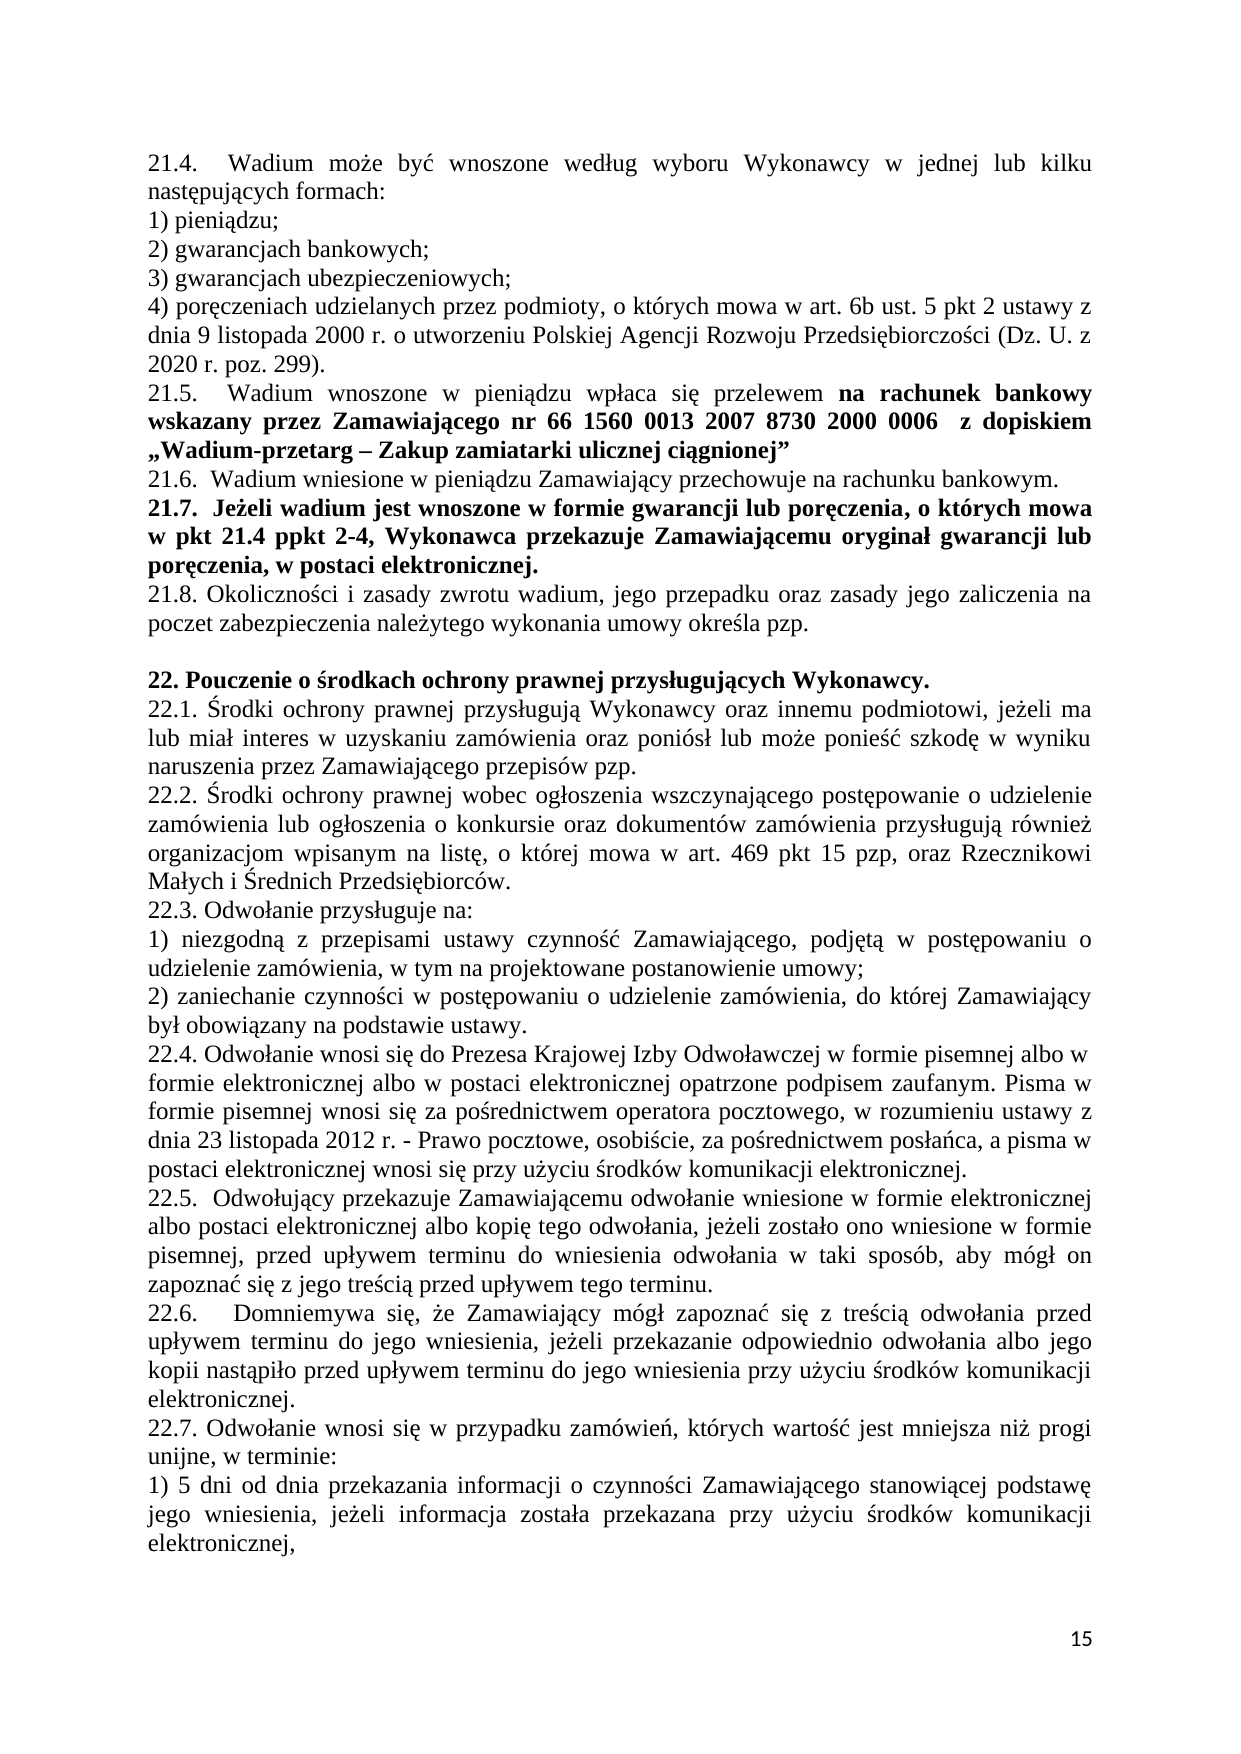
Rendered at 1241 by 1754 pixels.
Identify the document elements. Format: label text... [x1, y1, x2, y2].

text 21.7. Jeżeli wadium jest wnoszone w formie gwarancji lub poręczenia, o których mowa w pkt 21.4 ppkt 2-4, Wykonawca przekazuje Zamawiającemu oryginał gwarancji lub poręczenia, w postaci elektronicznej. [148, 493, 1093, 579]
text 2) zaniechanie czynności w postępowaniu o udzielenie zamówienia, do której Zamawiający był obowiązany na podstawie ustawy. [148, 981, 1093, 1039]
text formie elektronicznej albo w postaci elektronicznej opatrzone podpisem zaufanym. Pisma w formie pisemnej wnosi się za pośrednictwem operatora pocztowego, w rozumieniu ustawy z dnia 23 listopada 2012 r. - Prawo pocztowe, osobiście, za pośrednictwem posłańca, a pisma w postaci elektronicznej wnosi się przy użyciu środków komunikacji elektronicznej. [148, 1068, 1093, 1183]
text 22.4. Odwołanie wnosi się do Prezesa Krajowej Izby Odwoławczej w formie pisemnej albo w [148, 1039, 1093, 1068]
text 22.3. Odwołanie przysługuje na: [148, 895, 1093, 924]
text 21.5. Wadium wnoszone w pieniądzu wpłaca się przelewem na rachunek bankowy wskazany przez Zamawiającego nr 66 1560 0013 2007 8730 2000 0006 z dopiskiem „Wadium-przetarg – Zakup zamiatarki ulicznej ciągnionej” [148, 378, 1093, 464]
text 22.7. Odwołanie wnosi się w przypadku zamówień, których wartość jest mniejsza niż progi unijne, w terminie: [148, 1413, 1093, 1470]
text 21.6. Wadium wniesione w pieniądzu Zamawiający przechowuje na rachunku bankowym. [148, 464, 1093, 493]
text 1) niezgodną z przepisami ustawy czynność Zamawiającego, podjętą w postępowaniu o udzielenie zamówienia, w tym na projektowane postanowienie umowy; [148, 924, 1093, 981]
text 3) gwarancjach ubezpieczeniowych; [148, 263, 1093, 291]
text 22.2. Środki ochrony prawnej wobec ogłoszenia wszczynającego postępowanie o udzielenie zamówienia lub ogłoszenia o konkursie oraz dokumentów zamówienia przysługują również organizacjom wpisanym na listę, o której mowa w art. 469 pkt 15 pzp, oraz Rzecznikowi Małych i Średnich Przedsiębiorców. [148, 780, 1093, 895]
text 22. Pouczenie o środkach ochrony prawnej przysługujących Wykonawcy. [148, 665, 1093, 694]
text 22.5. Odwołujący przekazuje Zamawiającemu odwołanie wniesione w formie elektronicznej albo postaci elektronicznej albo kopię tego odwołania, jeżeli zostało ono wniesione w formie pisemnej, przed upływem terminu do wniesienia odwołania w taki sposób, aby mógł on zapoznać się z jego treścią przed upływem tego terminu. [148, 1183, 1093, 1298]
text 1) 5 dni od dnia przekazania informacji o czynności Zamawiającego stanowiącej podstawę jego wniesienia, jeżeli informacja została przekazana przy użyciu środków komunikacji elektronicznej, [148, 1470, 1093, 1556]
text 1) pieniądzu; [148, 205, 1093, 234]
text 22.1. Środki ochrony prawnej przysługują Wykonawcy oraz innemu podmiotowi, jeżeli ma lub miał interes w uzyskaniu zamówienia oraz poniósł lub może ponieść szkodę w wyniku naruszenia przez Zamawiającego przepisów pzp. [148, 694, 1093, 780]
text 2) gwarancjach bankowych; [148, 234, 1093, 263]
text 21.4. Wadium może być wnoszone według wyboru Wykonawcy w jednej lub kilku następujących formach: [148, 148, 1093, 205]
text 4) poręczeniach udzielanych przez podmioty, o których mowa w art. 6b ust. 5 pkt 2 ustawy z dnia 9 listopada 2000 r. o utworzeniu Polskiej Agencji Rozwoju Przedsiębiorczości (Dz. U. z 2020 r. poz. 299). [148, 291, 1093, 378]
text 21.8. Okoliczności i zasady zwrotu wadium, jego przepadku oraz zasady jego zaliczenia na poczet zabezpieczenia należytego wykonania umowy określa pzp. [148, 579, 1093, 636]
text 22.6. Domniemywa się, że Zamawiający mógł zapoznać się z treścią odwołania przed upływem terminu do jego wniesienia, jeżeli przekazanie odpowiednio odwołania albo jego kopii nastąpiło przed upływem terminu do jego wniesienia przy użyciu środków komunikacji elektronicznej. [148, 1298, 1093, 1413]
